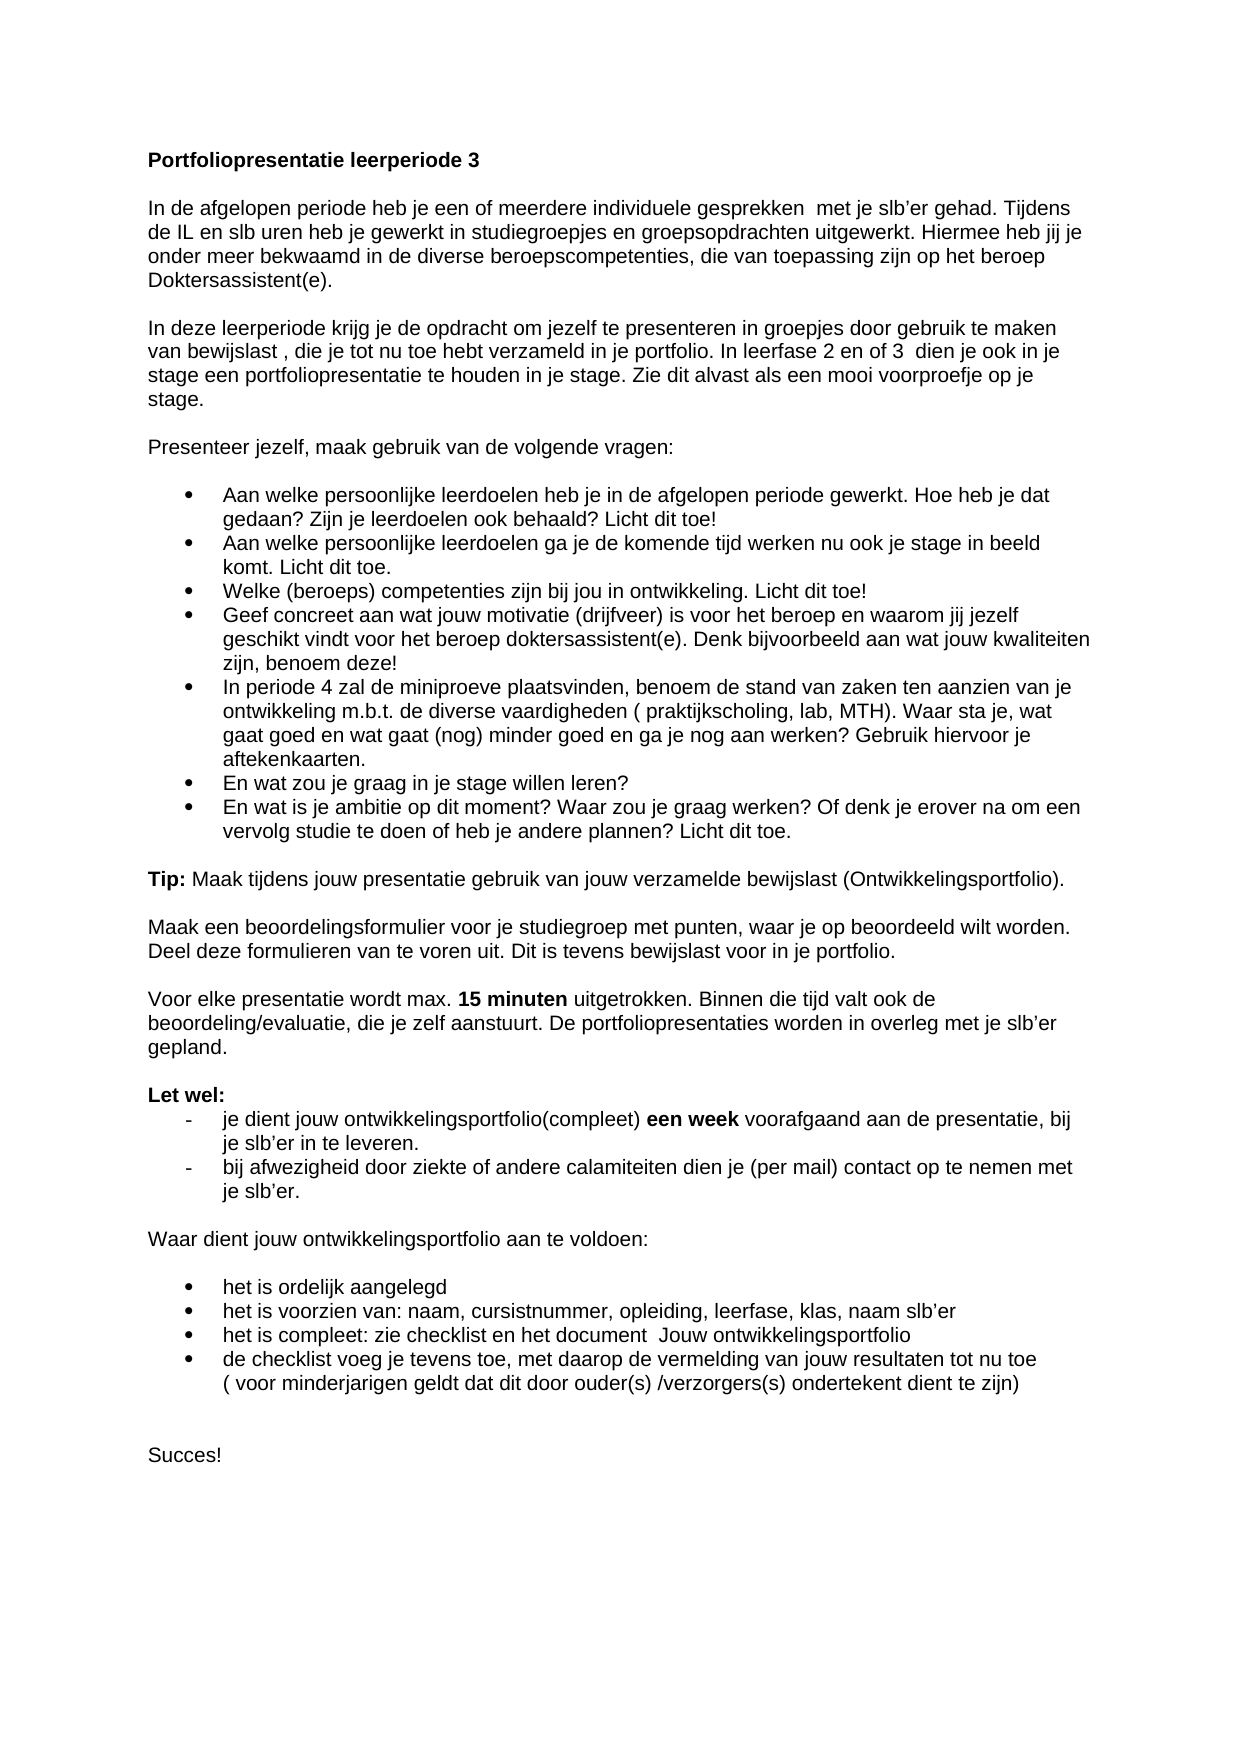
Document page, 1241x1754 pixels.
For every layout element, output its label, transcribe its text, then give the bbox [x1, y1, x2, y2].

list Welke (beroeps) competenties zijn bij jou in ontwikkeling. Licht dit toe! [185, 579, 1093, 603]
list Aan welke persoonlijke leerdoelen ga je de komende tijd werken nu ook je stage in beeld komt. Licht dit toe. [185, 531, 1093, 579]
text In de afgelopen periode heb je een of meerdere individuele gesprekken met je slb’er gehad. Tijdens de IL en slb uren heb je gewerkt in studiegroepjes en groepsopdrachten uitgewerkt. Hiermee heb jij je onder meer bekwaamd in de diverse beroepscompetenties, die van toepassing zijn op het beroep Doktersassistent(e). [148, 196, 1093, 291]
list In periode 4 zal de miniproeve plaatsvinden, benoem de stand van zaken ten aanzien van je ontwikkeling m.b.t. de diverse vaardigheden ( praktijkscholing, lab, MTH). Waar sta je, wat gaat goed en wat gaat (nog) minder goed en ga je nog aan werken? Gebruik hiervoor je aftekenkaarten. [185, 675, 1093, 771]
list het is voorzien van: naam, cursistnummer, opleiding, leerfase, klas, naam slb’er [185, 1299, 1093, 1323]
list Aan welke persoonlijke leerdoelen heb je in de afgelopen periode gewerkt. Hoe heb je dat gedaan? Zijn je leerdoelen ook behaald? Licht dit toe! [185, 483, 1093, 531]
text In deze leerperiode krijg je de opdracht om jezelf te presenteren in groepjes door gebruik te maken van bewijslast , die je tot nu toe hebt verzameld in je portfolio. In leerfase 2 en of 3 dien je ook in je stage een portfoliopresentatie te houden in je stage. Zie dit alvast als een mooi voorproefje op je stage. [148, 315, 1093, 411]
list het is compleet: zie checklist en het document Jouw ontwikkelingsportfolio [185, 1323, 1093, 1347]
text Voor elke presentatie wordt max. 15 minuten uitgetrokken. Binnen die tijd valt ook de beoordeling/evaluatie, die je zelf aanstuurt. De portfoliopresentaties worden in overleg met je slb’er gepland. [148, 987, 1093, 1059]
list En wat zou je graag in je stage willen leren? [185, 771, 1093, 795]
text Maak een beoordelingsformulier voor je studiegroep met punten, waar je op beoordeeld wilt worden. Deel deze formulieren van te voren uit. Dit is tevens bewijslast voor in je portfolio. [148, 915, 1093, 963]
text Succes! [148, 1443, 1093, 1467]
text Tip: Maak tijdens jouw presentatie gebruik van jouw verzamelde bewijslast (Ontwikkelingsportfolio). [148, 867, 1093, 891]
list Geef concreet aan wat jouw motivatie (drijfveer) is voor het beroep en waarom jij jezelf geschikt vindt voor het beroep doktersassistent(e). Denk bijvoorbeeld aan wat jouw kwaliteiten zijn, benoem deze! [185, 603, 1093, 675]
text Presenteer jezelf, maak gebruik van de volgende vragen: [148, 435, 1093, 459]
text Portfoliopresentatie leerperiode 3 [148, 148, 1093, 172]
list de checklist voeg je tevens toe, met daarop de vermelding van jouw resultaten tot nu toe ( voor minderjarigen geldt dat dit door ouder(s) /verzorgers(s) ondertekent dient te zijn) [185, 1347, 1093, 1395]
text Waar dient jouw ontwikkelingsportfolio aan te voldoen: [148, 1227, 1093, 1251]
list je dient jouw ontwikkelingsportfolio(compleet) een week voorafgaand aan de presentatie, bij je slb’er in te leveren. [185, 1107, 1093, 1155]
list het is ordelijk aangelegd [185, 1275, 1093, 1299]
text Let wel: [148, 1083, 1093, 1107]
list bij afwezigheid door ziekte of andere calamiteiten dien je (per mail) contact op te nemen met je slb’er. [185, 1155, 1093, 1203]
list En wat is je ambitie op dit moment? Waar zou je graag werken? Of denk je erover na om een vervolg studie te doen of heb je andere plannen? Licht dit toe. [185, 795, 1093, 843]
